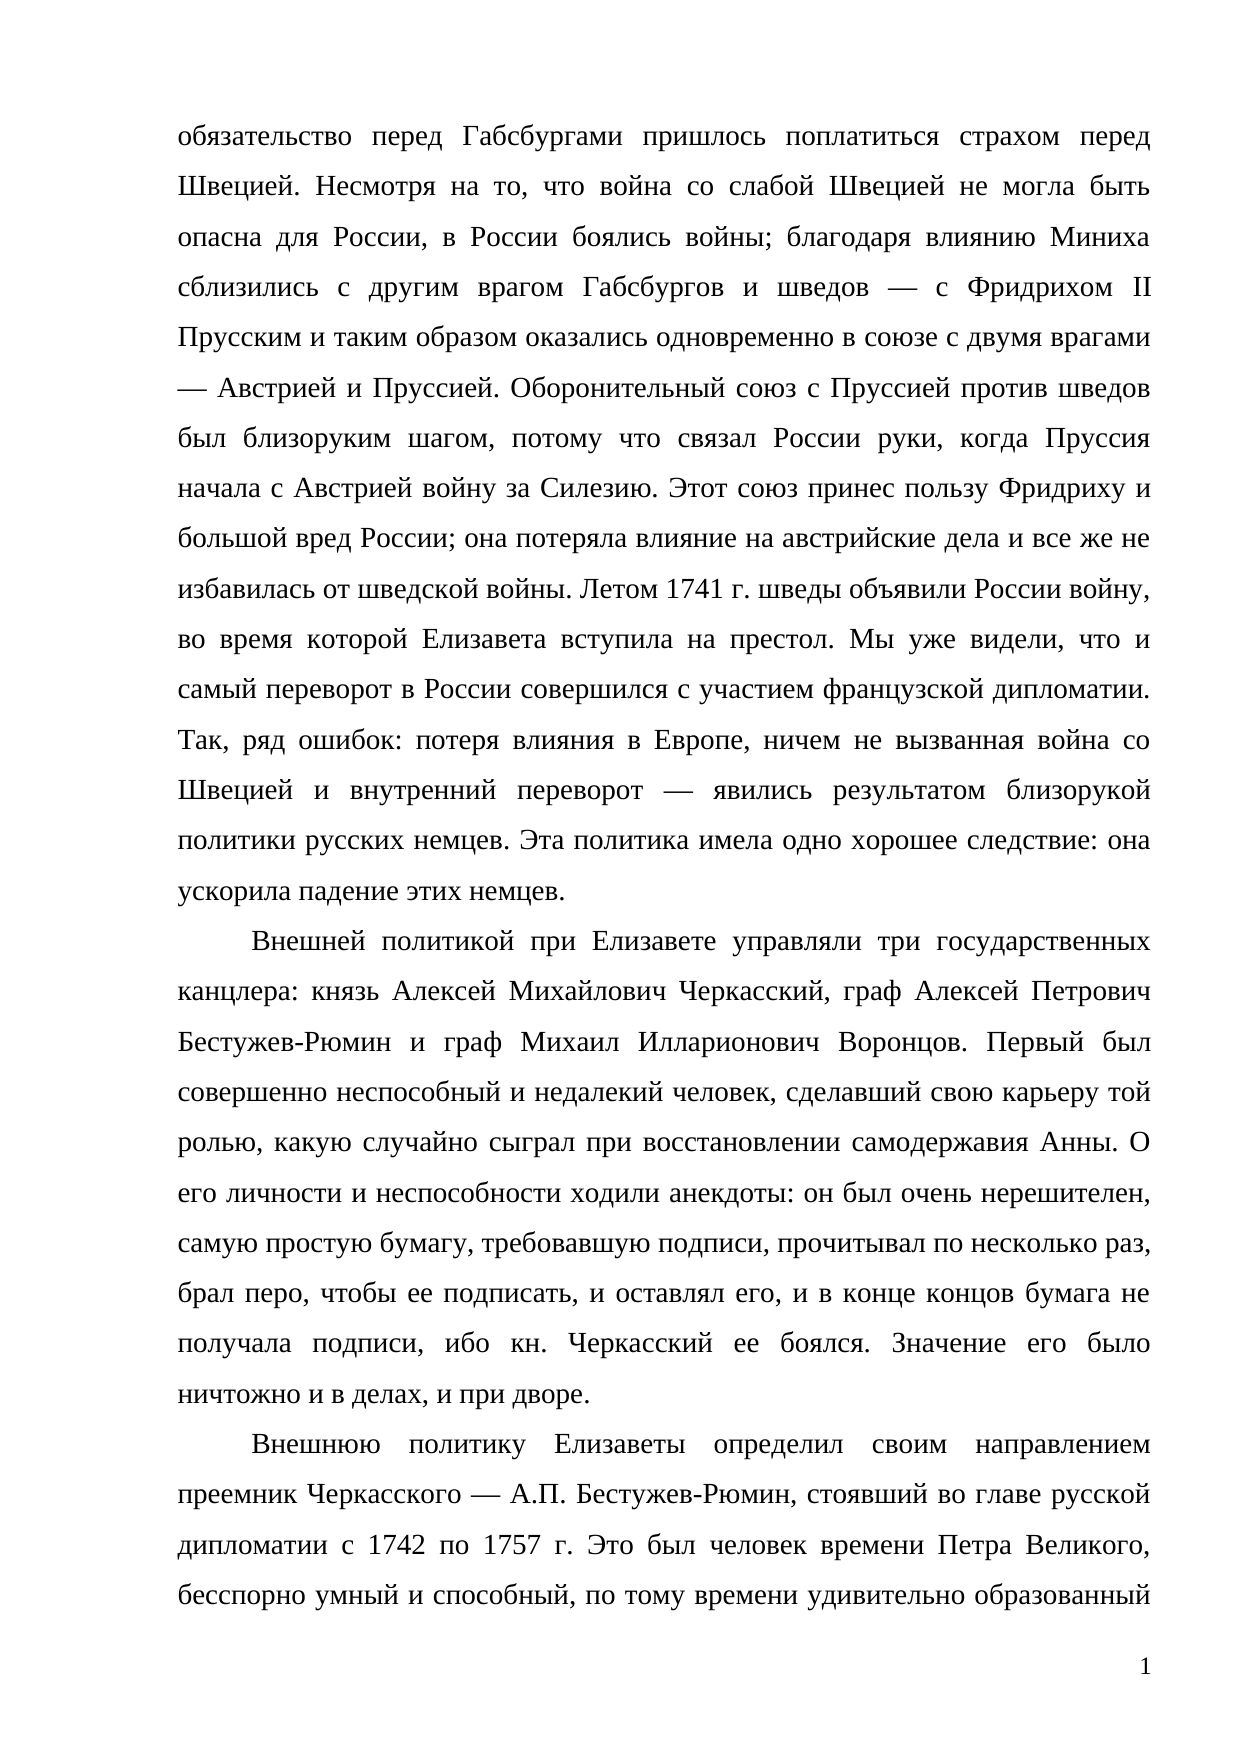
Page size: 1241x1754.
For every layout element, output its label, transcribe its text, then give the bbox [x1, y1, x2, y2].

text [177, 1426, 1152, 1611]
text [177, 118, 1152, 906]
text Внешней политикой при Елизавете управляли три государственных канцлера: князь Алексей Михайлович Черкасский, граф Алексей Петрович Бестужев-Рюмин и граф Михаил Илларионович Воронцов. Первый был совершенно неспособный и недалекий человек, сделавший свою карьеру той ролью, какую случайно сыграл при восстановлении самодержавия Анны. О его личности и неспособности ходили анекдоты: он был очень нерешителен, самую простую бумагу, требовавшую подписи, прочитывал по несколько раз, брал перо, чтобы ее подписать, и оставлял его, и в конце концов бумага не получала подписи, ибо кн. Черкасский ее боялся. Значение его было ничтожно и в делах, и при дворе. [177, 923, 1152, 1409]
